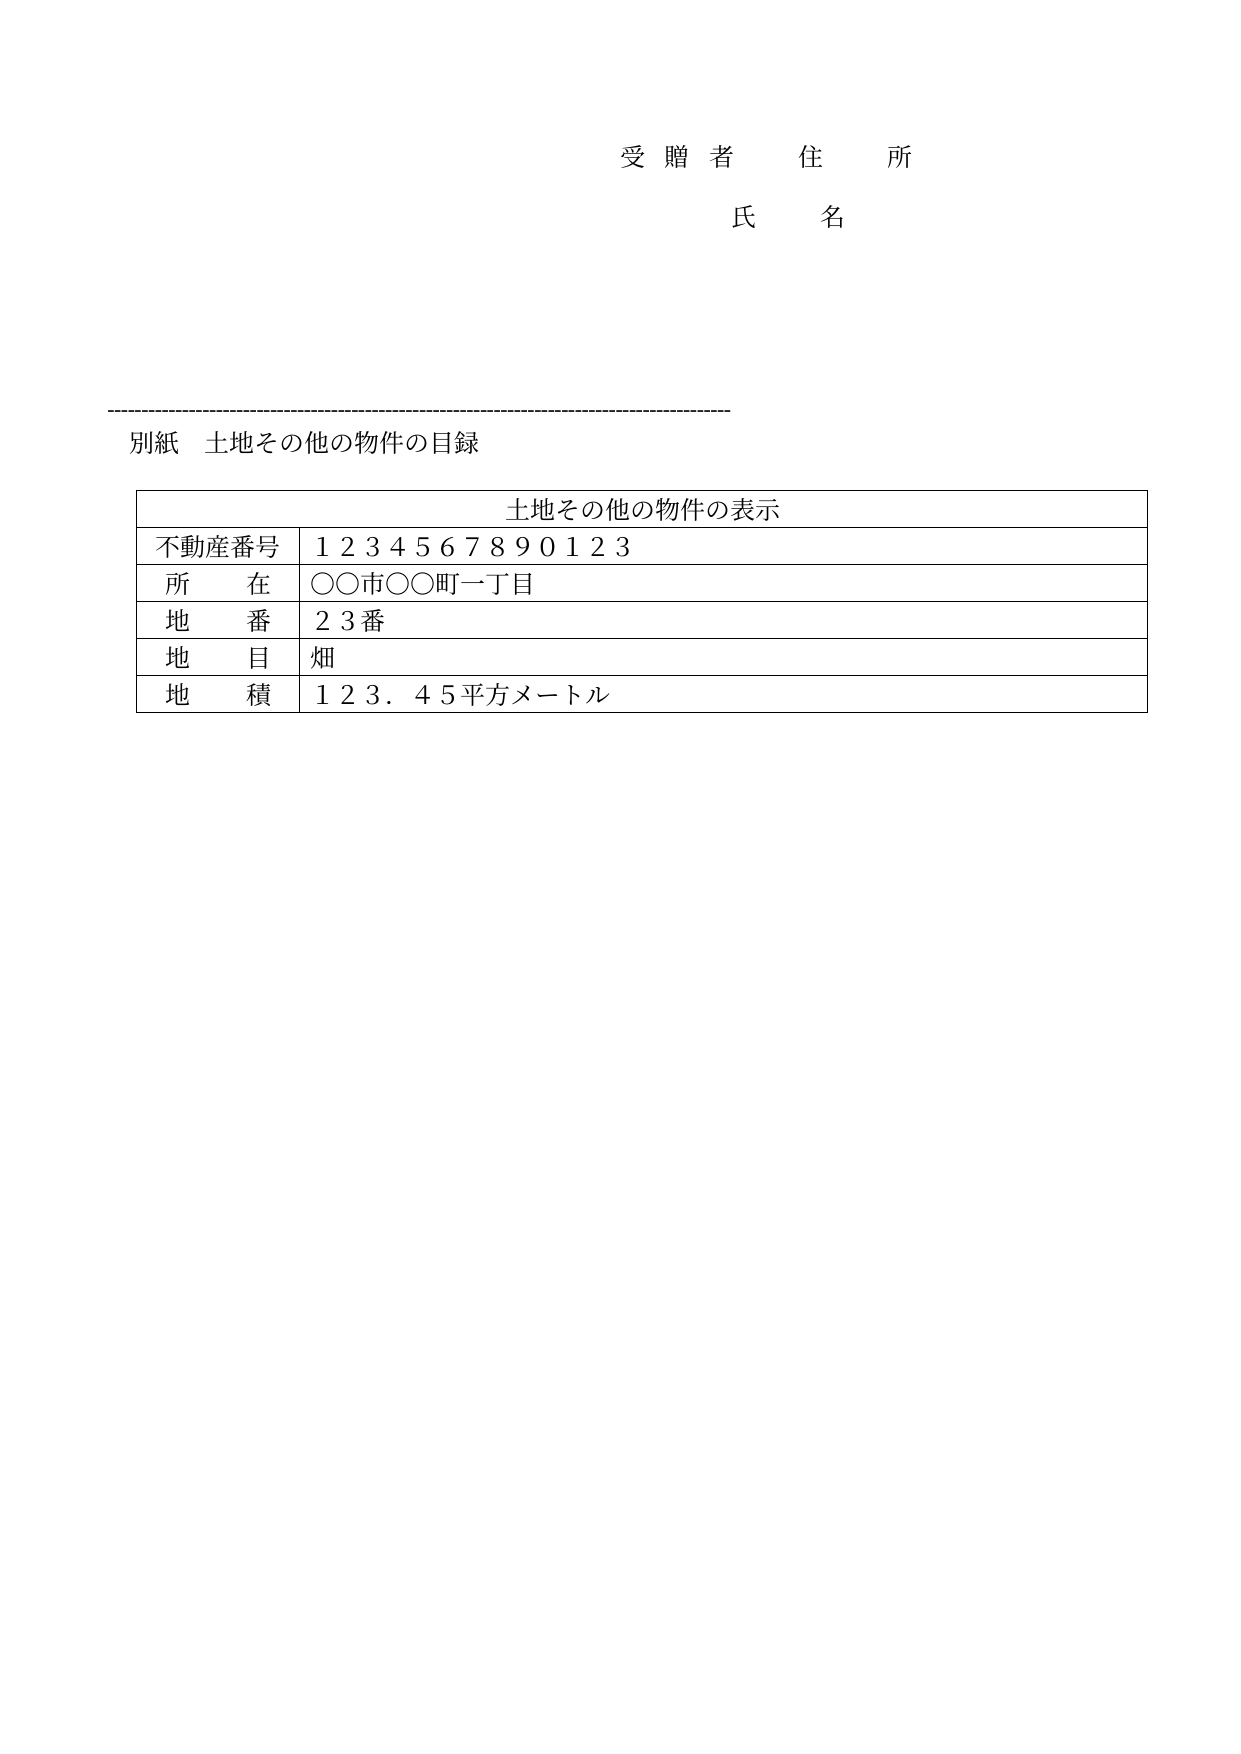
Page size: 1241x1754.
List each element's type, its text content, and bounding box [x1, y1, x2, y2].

table_cell １２３４５６７８９０１２３ [300, 528, 1147, 564]
table_header 土地その他の物件の表示 [137, 491, 1147, 527]
table_cell ２３番 [300, 602, 1147, 638]
table_cell 地 目 [137, 639, 299, 675]
text 受贈者 住 所 [107, 126, 1133, 186]
table_cell 所 在 [137, 565, 299, 601]
table_cell １２３．４５平方メートル [300, 676, 1147, 712]
text 別紙 土地その他の物件の目録 [107, 424, 1133, 460]
table_cell 地 番 [137, 602, 299, 638]
text 氏 名 [107, 186, 1133, 245]
table_cell 地 積 [137, 676, 299, 712]
text -------------------------------------------------------------------------------------------- [107, 394, 1133, 424]
table_cell 〇〇市〇〇町一丁目 [300, 565, 1147, 601]
table_cell 不動産番号 [137, 528, 299, 564]
table_cell 畑 [300, 639, 1147, 675]
